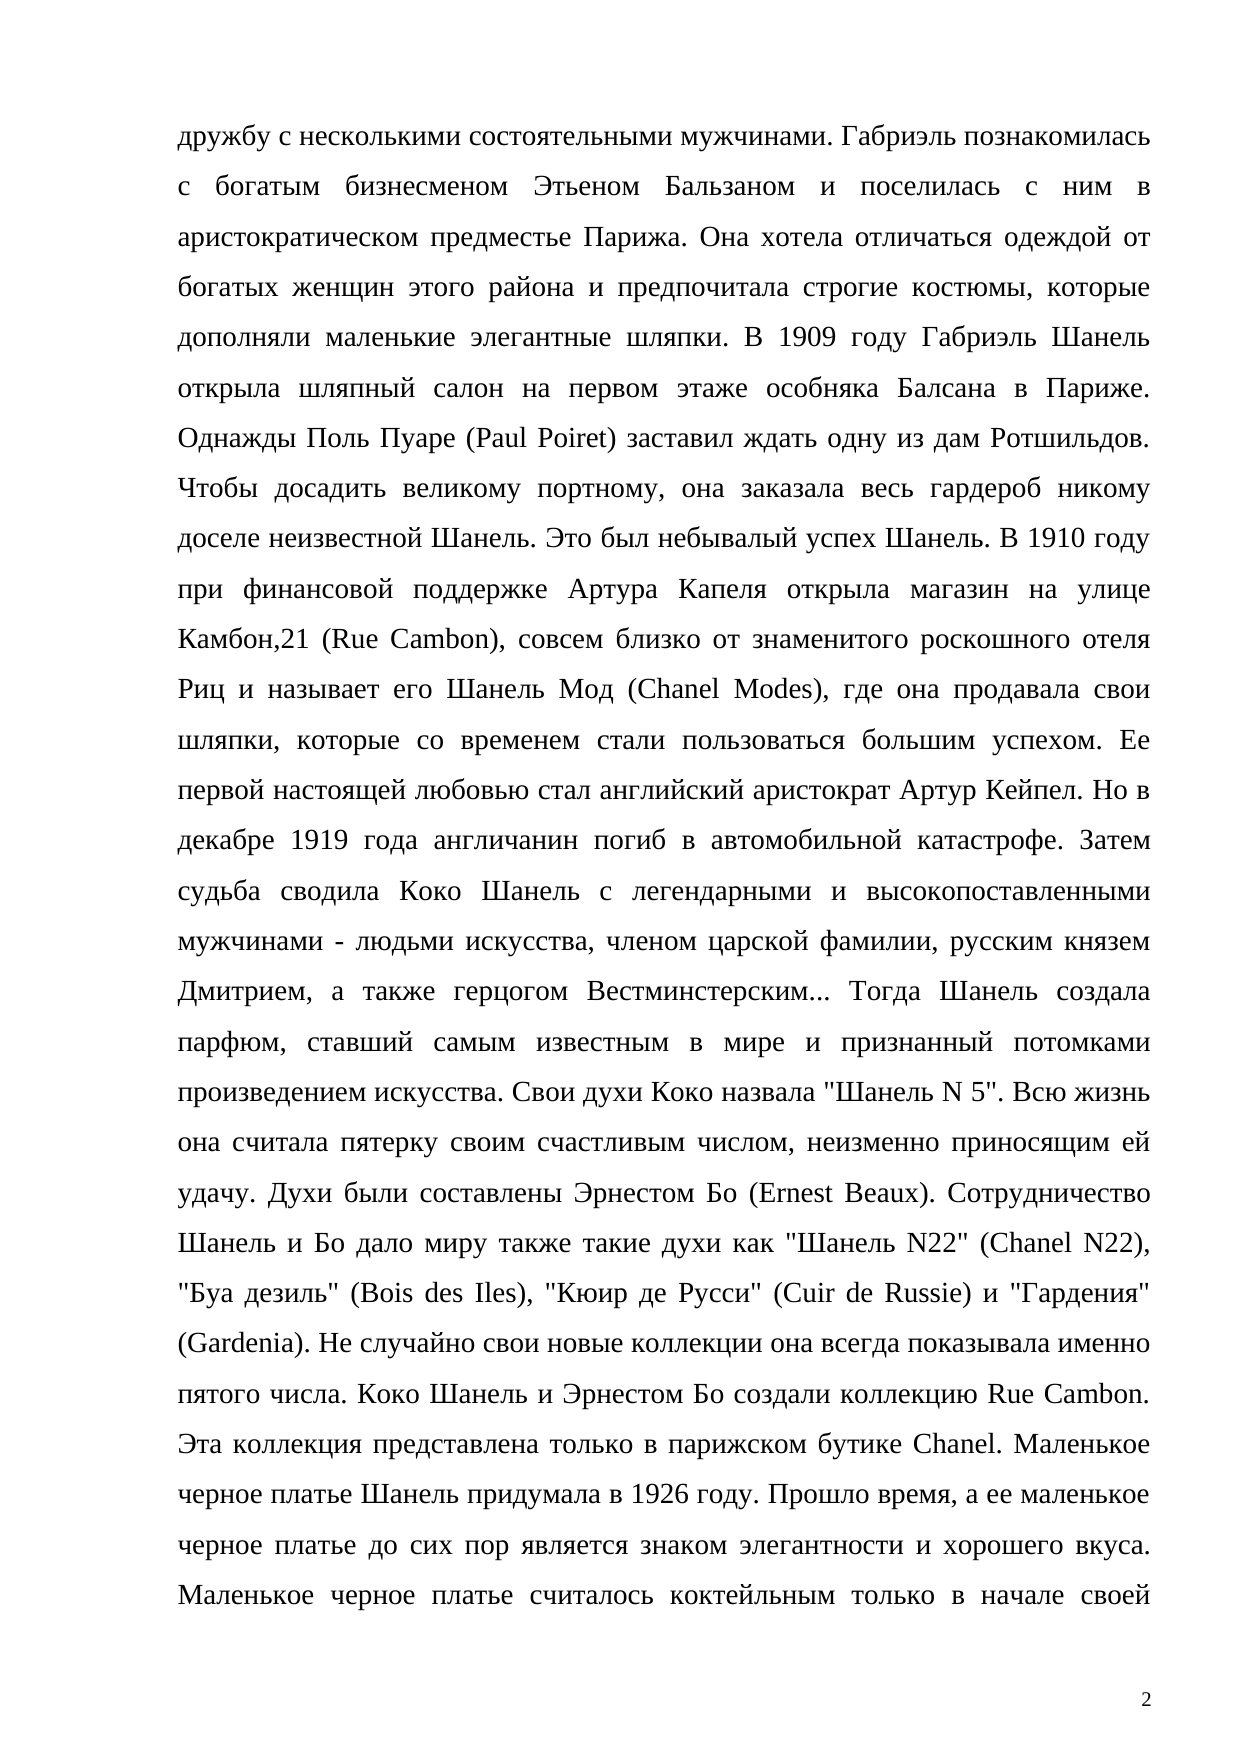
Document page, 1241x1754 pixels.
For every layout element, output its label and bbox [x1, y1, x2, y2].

text [177, 118, 1152, 1611]
